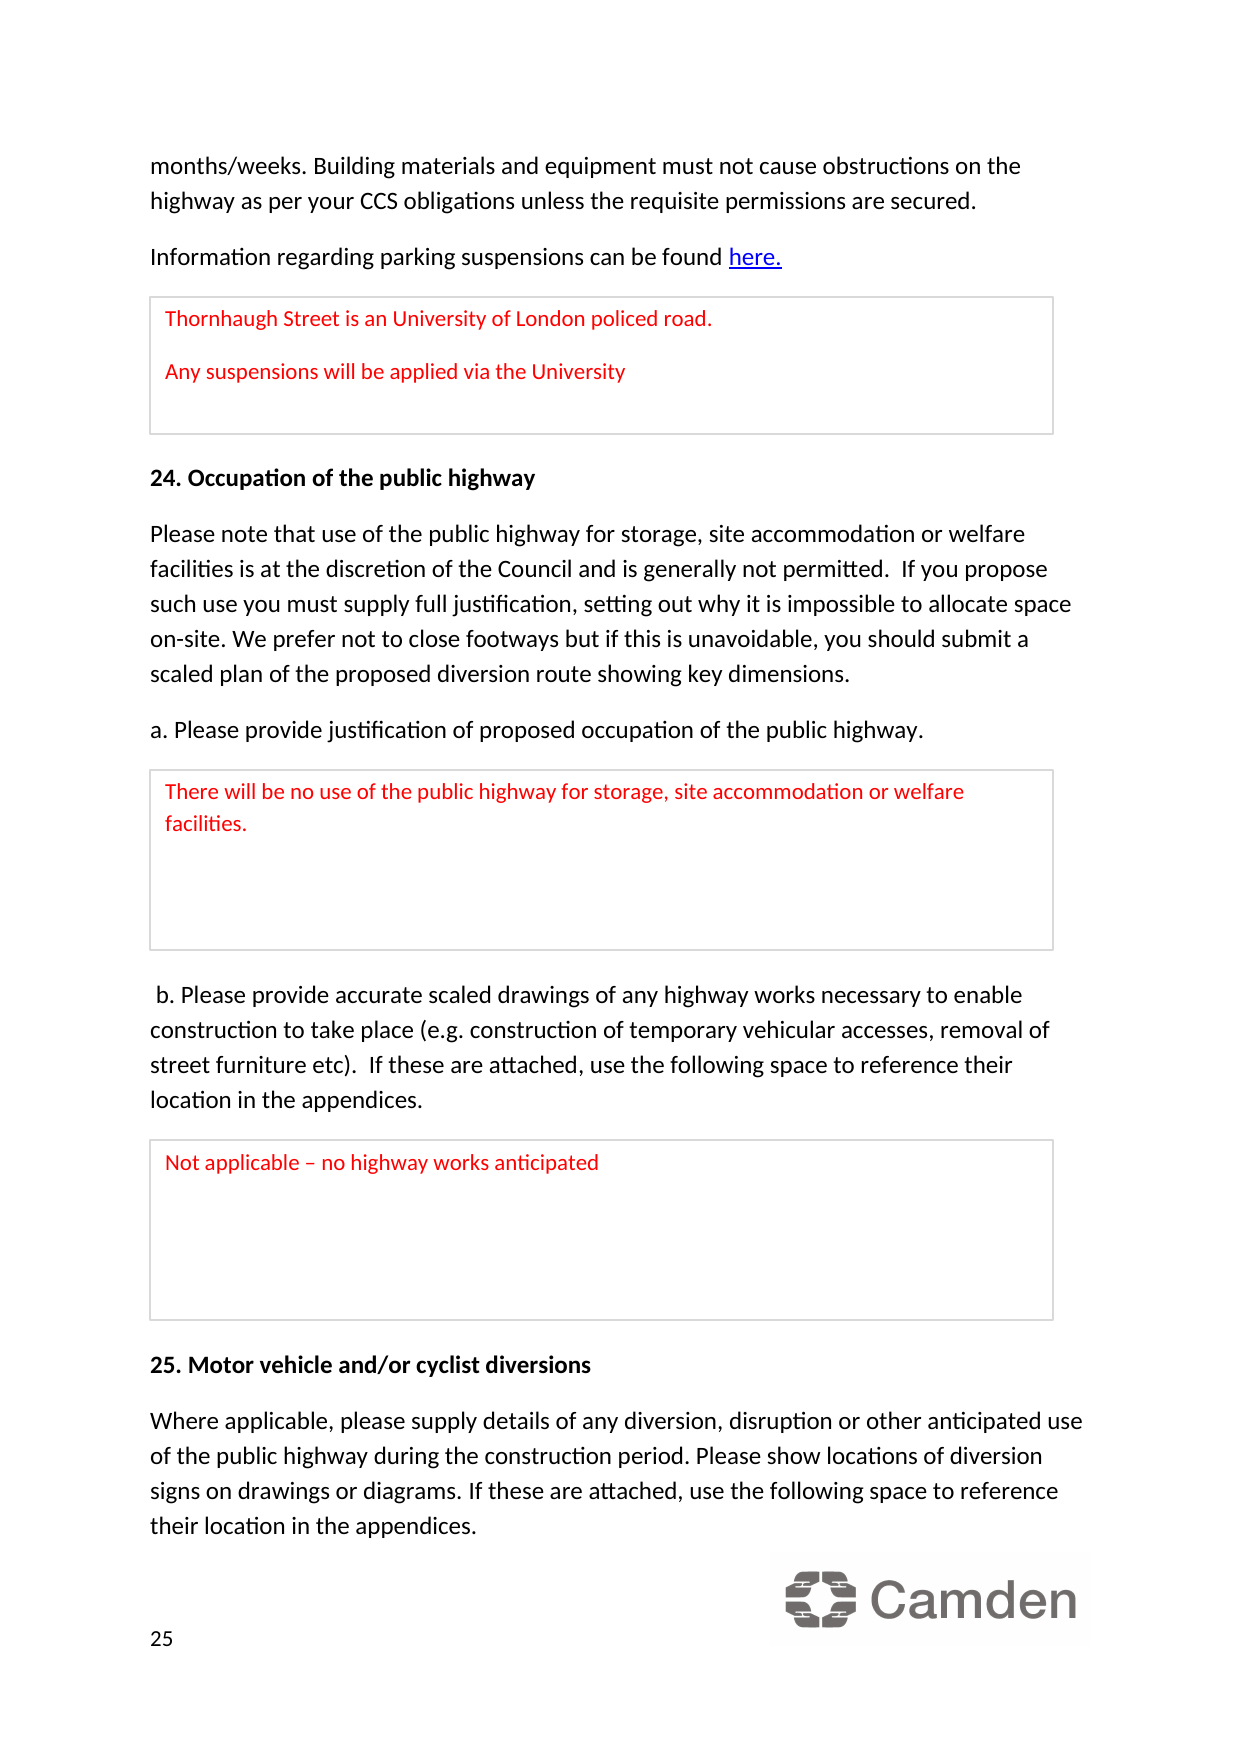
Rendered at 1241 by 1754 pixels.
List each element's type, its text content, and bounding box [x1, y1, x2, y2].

text Information regarding parking suspensions can be found here. [150, 241, 1090, 271]
text Where applicable, please supply details of any diversion, disruption or other anticipated use of the public highway during the construction period. Please show locations of diversion signs on drawings or diagrams. If these are attached, use the following space to reference their location in the appendices. [150, 1406, 1090, 1541]
text 24. Occupation of the public highway [150, 462, 1090, 493]
text Please note that use of the public highway for storage, site accommodation or welfare facilities is at the discretion of the Council and is generally not permitted. If you propose such use you must supply full justification, setting out why it is impossible to allocate space on-site. We prefer not to close footways but if this is unavoidable, you should submit a scaled plan of the proposed diversion route showing key dimensions. [150, 518, 1090, 689]
text b. Please provide accurate scaled drawings of any highway works necessary to enable construction to take place (e.g. construction of temporary vehicular accesses, removal of street furniture etc). If these are attached, use the following space to reference their location in the appendices. [150, 979, 1090, 1115]
text a. Please provide justification of proposed occupation of the public highway. [150, 714, 1090, 744]
text 25. Motor vehicle and/or cyclist diversions [150, 1350, 1090, 1380]
picture [770, 1552, 1091, 1647]
